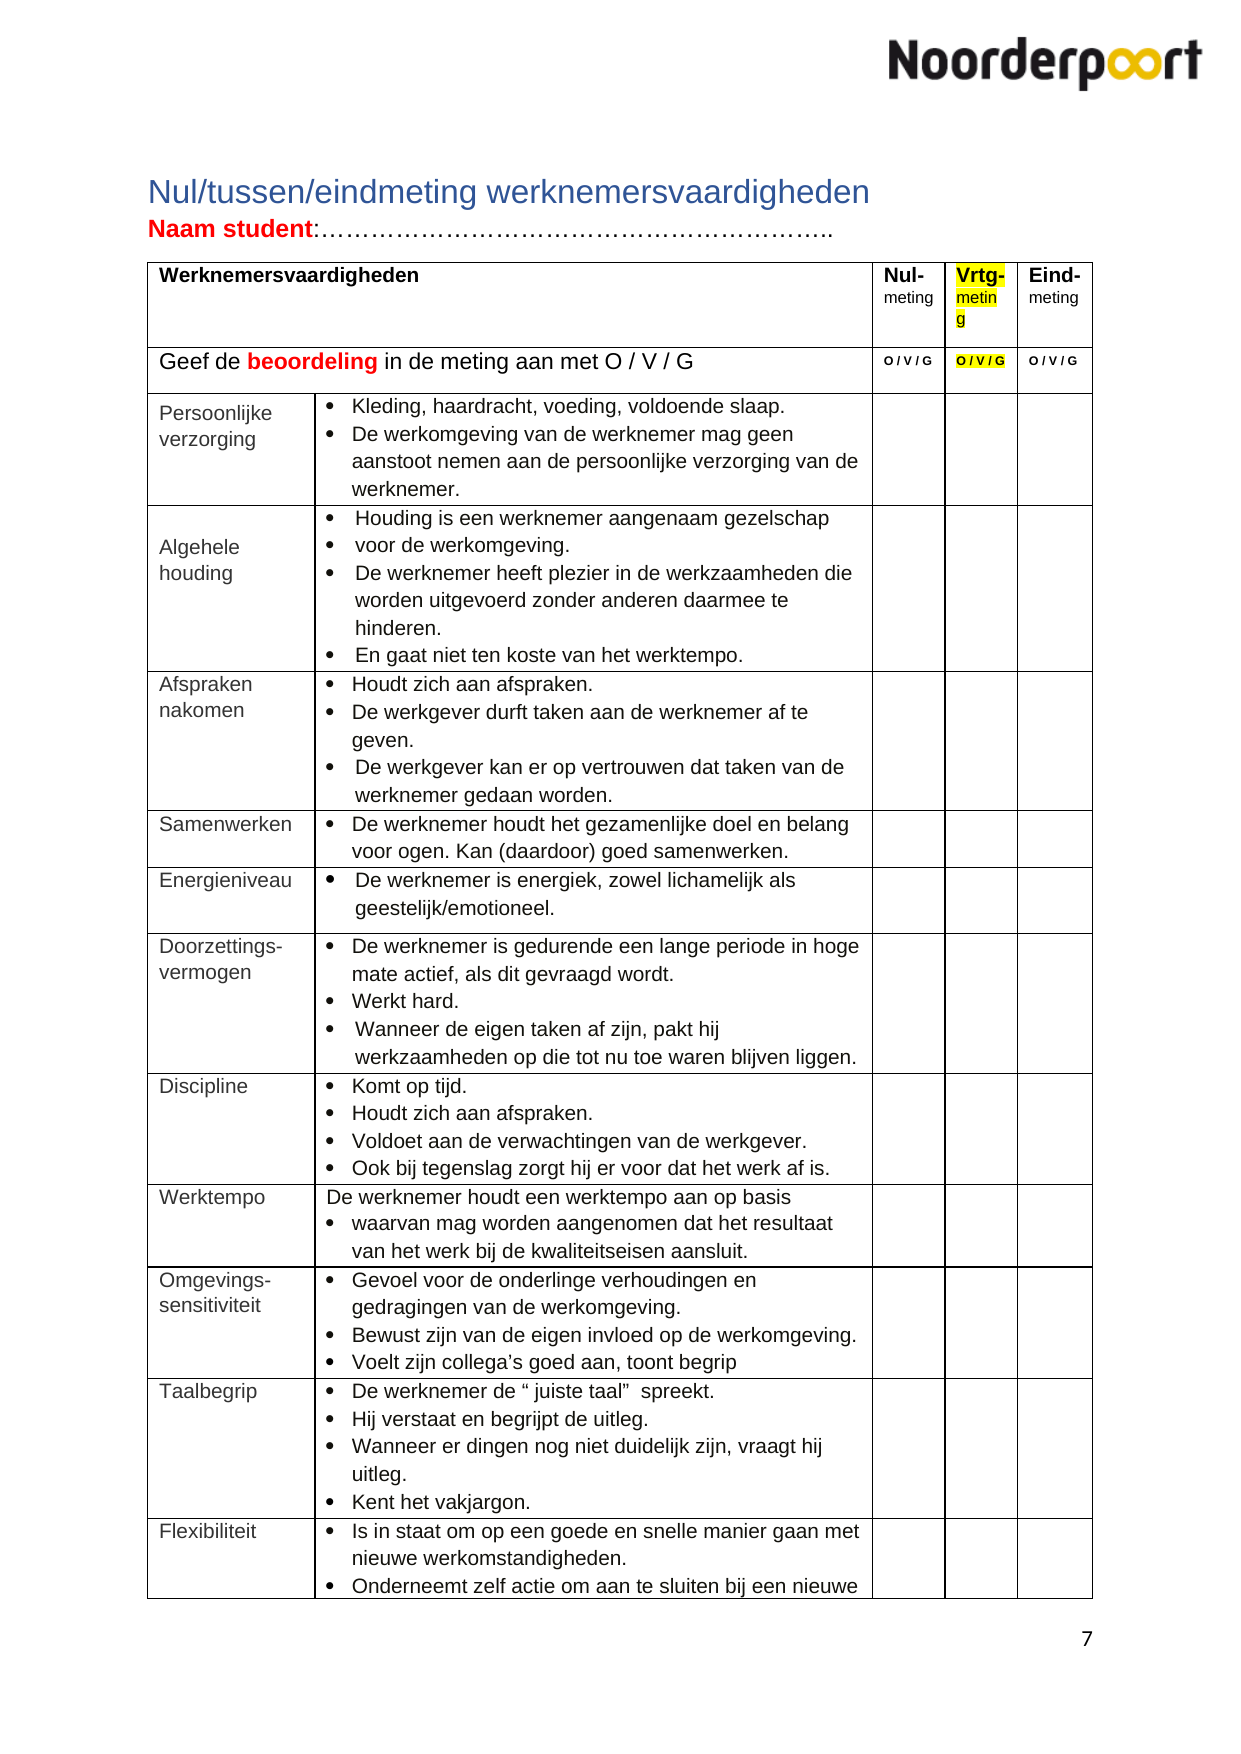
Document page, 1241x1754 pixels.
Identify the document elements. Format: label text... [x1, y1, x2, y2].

table_cell De werknemer houdt het gezamenlijke doel en belang voor ogen. Kan (daardoor) goed samenwerken. [316, 811, 872, 867]
table_cell Geef de beoordeling in de meting aan met O / V / G [148, 348, 872, 393]
table_cell Doorzettings-vermogen [148, 934, 314, 1072]
table_cell [946, 1185, 1017, 1266]
table_cell [873, 868, 944, 933]
subtitle Nul/tussen/eindmeting werknemersvaardigheden [148, 173, 1093, 211]
table_cell [946, 672, 1017, 810]
table_cell [1018, 1185, 1092, 1266]
table_cell De werknemer de “ juiste taal” spreekt. Hij verstaat en begrijpt de uitleg. Wanneer er dingen nog niet duidelijk zijn, vraagt hij uitleg. Kent het vakjargon. I O P D E V I D E OV I D E O [316, 1379, 872, 1517]
table_cell De werknemer houdt een werktempo aan op basis waarvan mag worden aangenomen dat het resultaat van het werk bij de kwaliteitseisen aansluit. [316, 1185, 872, 1266]
picture [882, 31, 1205, 93]
table_cell Flexibiliteit [148, 1519, 314, 1598]
table_cell Algehele houding [148, 506, 314, 671]
table_cell Discipline [148, 1074, 314, 1184]
table_cell [873, 1379, 944, 1517]
table_cell [1018, 394, 1092, 504]
table_header Eind-meting [1018, 263, 1092, 347]
table_cell [873, 1519, 944, 1598]
table_cell Energieniveau [148, 868, 314, 933]
table_cell [873, 1185, 944, 1266]
table_cell [873, 1268, 944, 1378]
table_cell De werknemer is energiek, zowel lichamelijk als geestelijk/emotioneel. [316, 868, 872, 933]
table_cell [873, 1074, 944, 1184]
table_cell Kleding, haardracht, voeding, voldoende slaap. De werkomgeving van de werknemer mag geen aanstoot nemen aan de persoonlijke verzorging van de werknemer. [316, 394, 872, 504]
table_cell Gevoel voor de onderlinge verhoudingen en gedragingen van de werkomgeving. Bewust zijn van de eigen invloed op de werkomgeving. Voelt zijn collega’s goed aan, toont begrip [316, 1268, 872, 1378]
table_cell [316, 1519, 872, 1598]
table_cell [873, 672, 944, 810]
table_cell [1018, 1074, 1092, 1184]
table_cell [946, 934, 1017, 1072]
table_cell Samenwerken [148, 811, 314, 867]
table_cell Werktempo [148, 1185, 314, 1266]
table_cell [946, 394, 1017, 504]
table_cell [1018, 811, 1092, 867]
table_cell O / V / G [946, 348, 1017, 393]
text Naam student:…………………………………………………….. [148, 214, 1093, 243]
table_header Werknemersvaardigheden [148, 263, 872, 347]
table_cell [1018, 1379, 1092, 1517]
table_cell [946, 868, 1017, 933]
table_cell [946, 811, 1017, 867]
table_cell Komt op tijd. Houdt zich aan afspraken. Voldoet aan de verwachtingen van de werkgever. Ook bij tegenslag zorgt hij er voor dat het werk af is. [316, 1074, 872, 1184]
table_cell [946, 1074, 1017, 1184]
table_cell O / V / G [1018, 348, 1092, 393]
table_cell Taalbegrip [148, 1379, 314, 1517]
table_cell [1018, 934, 1092, 1072]
table_cell Omgevings-sensitiviteit [148, 1268, 314, 1378]
table_cell [1018, 506, 1092, 671]
table_header Nul-meting [873, 263, 944, 347]
table_cell [946, 1268, 1017, 1378]
table_cell [946, 506, 1017, 671]
table_cell [873, 934, 944, 1072]
table_header Vrtg- meting [946, 263, 1017, 347]
table_cell [1018, 1519, 1092, 1598]
table_cell De werknemer is gedurende een lange periode in hoge mate actief, als dit gevraagd wordt. Werkt hard. Wanneer de eigen taken af zijn, pakt hij werkzaamheden op die tot nu toe waren blijven liggen. [316, 934, 872, 1072]
table_cell [873, 506, 944, 671]
table_cell Houding is een werknemer aangenaam gezelschap voor de werkomgeving. De werknemer heeft plezier in de werkzaamheden die worden uitgevoerd zonder anderen daarmee te hinderen. En gaat niet ten koste van het werktempo. [316, 506, 872, 671]
table_cell [1018, 868, 1092, 933]
table_cell [873, 811, 944, 867]
table_cell Houdt zich aan afspraken. De werkgever durft taken aan de werknemer af te geven. De werkgever kan er op vertrouwen dat taken van de werknemer gedaan worden. [316, 672, 872, 810]
table_cell [946, 1379, 1017, 1517]
table_cell Persoonlijke verzorging [148, 394, 314, 504]
table_cell [1018, 1268, 1092, 1378]
table_cell [946, 1519, 1017, 1598]
table_cell Afspraken nakomen [148, 672, 314, 810]
table_cell [873, 394, 944, 504]
table_cell [1018, 672, 1092, 810]
table_cell O / V / G [873, 348, 944, 393]
